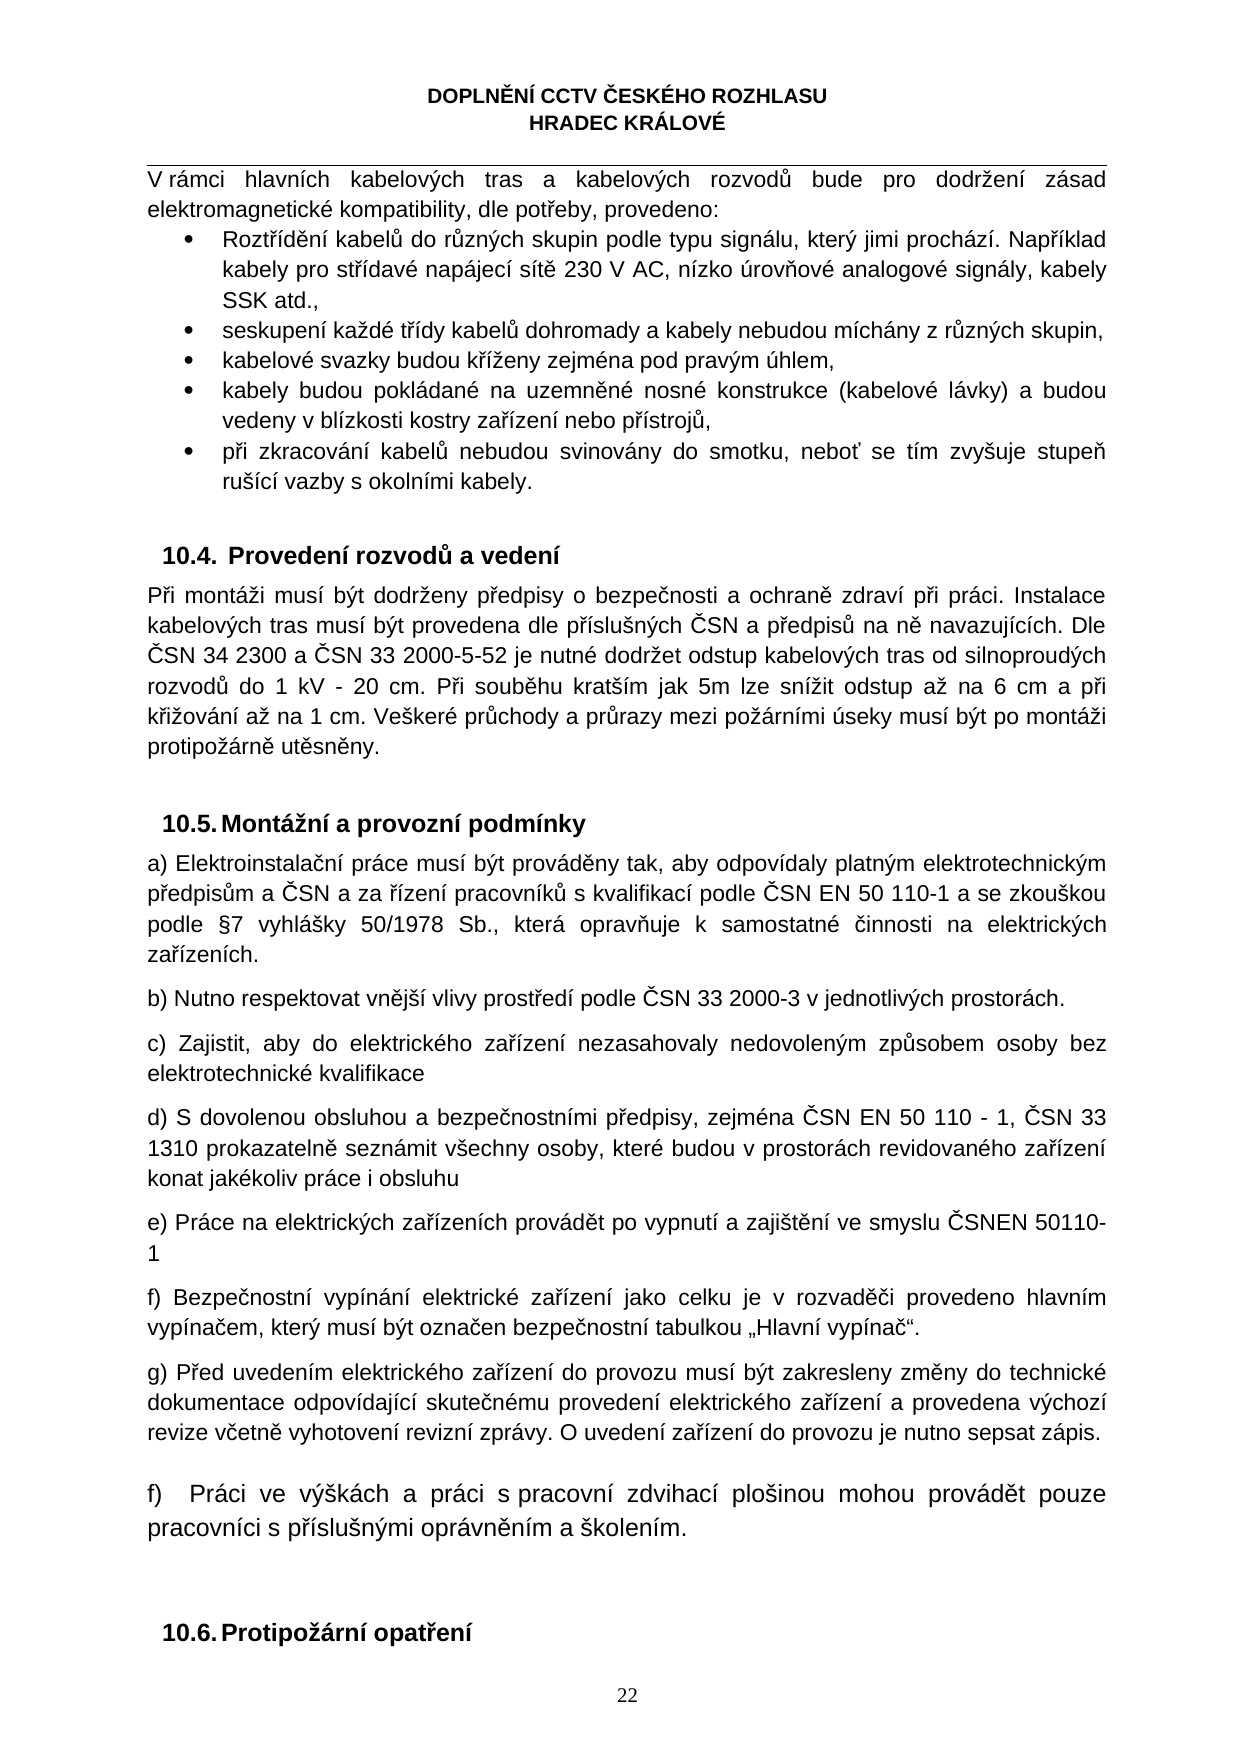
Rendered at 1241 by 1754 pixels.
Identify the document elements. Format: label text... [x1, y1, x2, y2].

subtitle Montážní a provozní podmínky [162, 809, 1107, 838]
text f) Práci ve výškách a práci s pracovní zdvihací plošinou mohou provádět pouze pracovníci s příslušnými oprávněním a školením. [147, 1479, 1107, 1541]
text a) Elektroinstalační práce musí být prováděny tak, aby odpovídaly platným elektrotechnickým předpisům a ČSN a za řízení pracovníků s kvalifikací podle ČSN EN 50 110-1 a se zkouškou podle §7 vyhlášky 50/1978 Sb., která opravňuje k samostatné činnosti na elektrických zařízeních. [147, 850, 1107, 967]
text Při montáži musí být dodrženy předpisy o bezpečnosti a ochraně zdraví při práci. Instalace kabelových tras musí být provedena dle příslušných ČSN a předpisů na ně navazujících. Dle ČSN 34 2300 a ČSN 33 2000-5-52 je nutné dodržet odstup kabelových tras od silnoproudých rozvodů do 1 kV - 20 cm. Při souběhu kratším jak 5m lze snížit odstup až na 6 cm a při křižování až na 1 cm. Veškeré průchody a průrazy mezi požárními úseky musí být po montáži protipožárně utěsněny. [147, 582, 1107, 759]
text d) S dovolenou obsluhou a bezpečnostními předpisy, zejména ČSN EN 50 110 - 1, ČSN 33 1310 prokazatelně seznámit všechny osoby, které budou v prostorách revidovaného zařízení konat jakékoliv práce i obsluhu [147, 1104, 1107, 1191]
text V rámci hlavních kabelových tras a kabelových rozvodů bude pro dodržení zásad elektromagnetické kompatibility, dle potřeby, provedeno: [147, 166, 1107, 222]
list Roztřídění kabelů do různých skupin podle typu signálu, který jimi prochází. Například kabely pro střídavé napájecí sítě 230 V AC, nízko úrovňové analogové signály, kabely SSK atd., [184, 226, 1107, 313]
text f) Bezpečnostní vypínání elektrické zařízení jako celku je v rozvaděči provedeno hlavním vypínačem, který musí být označen bezpečnostní tabulkou „Hlavní vypínač“. [147, 1284, 1107, 1341]
list seskupení každé třídy kabelů dohromady a kabely nebudou míchány z různých skupin, [184, 317, 1107, 343]
subtitle Protipožární opatření [162, 1618, 1107, 1647]
text b) Nutno respektovat vnější vlivy prostředí podle ČSN 33 2000-3 v jednotlivých prostorách. [147, 985, 1107, 1012]
list při zkracování kabelů nebudou svinovány do smotku, neboť se tím zvyšuje stupeň rušící vazby s okolními kabely. [184, 438, 1107, 494]
text c) Zajistit, aby do elektrického zařízení nezasahovaly nedovoleným způsobem osoby bez elektrotechnické kvalifikace [147, 1030, 1107, 1086]
list kabelové svazky budou kříženy zejména pod pravým úhlem, [184, 347, 1107, 373]
list kabely budou pokládané na uzemněné nosné konstrukce (kabelové lávky) a budou vedeny v blízkosti kostry zařízení nebo přístrojů, [184, 377, 1107, 434]
subtitle Provedení rozvodů a vedení [162, 541, 1107, 569]
text g) Před uvedením elektrického zařízení do provozu musí být zakresleny změny do technické dokumentace odpovídající skutečnému provedení elektrického zařízení a provedena výchozí revize včetně vyhotovení revizní zprávy. O uvedení zařízení do provozu je nutno sepsat zápis. [147, 1359, 1107, 1445]
text e) Práce na elektrických zařízeních provádět po vypnutí a zajištění ve smyslu ČSNEN 50110- 1 [147, 1209, 1107, 1266]
